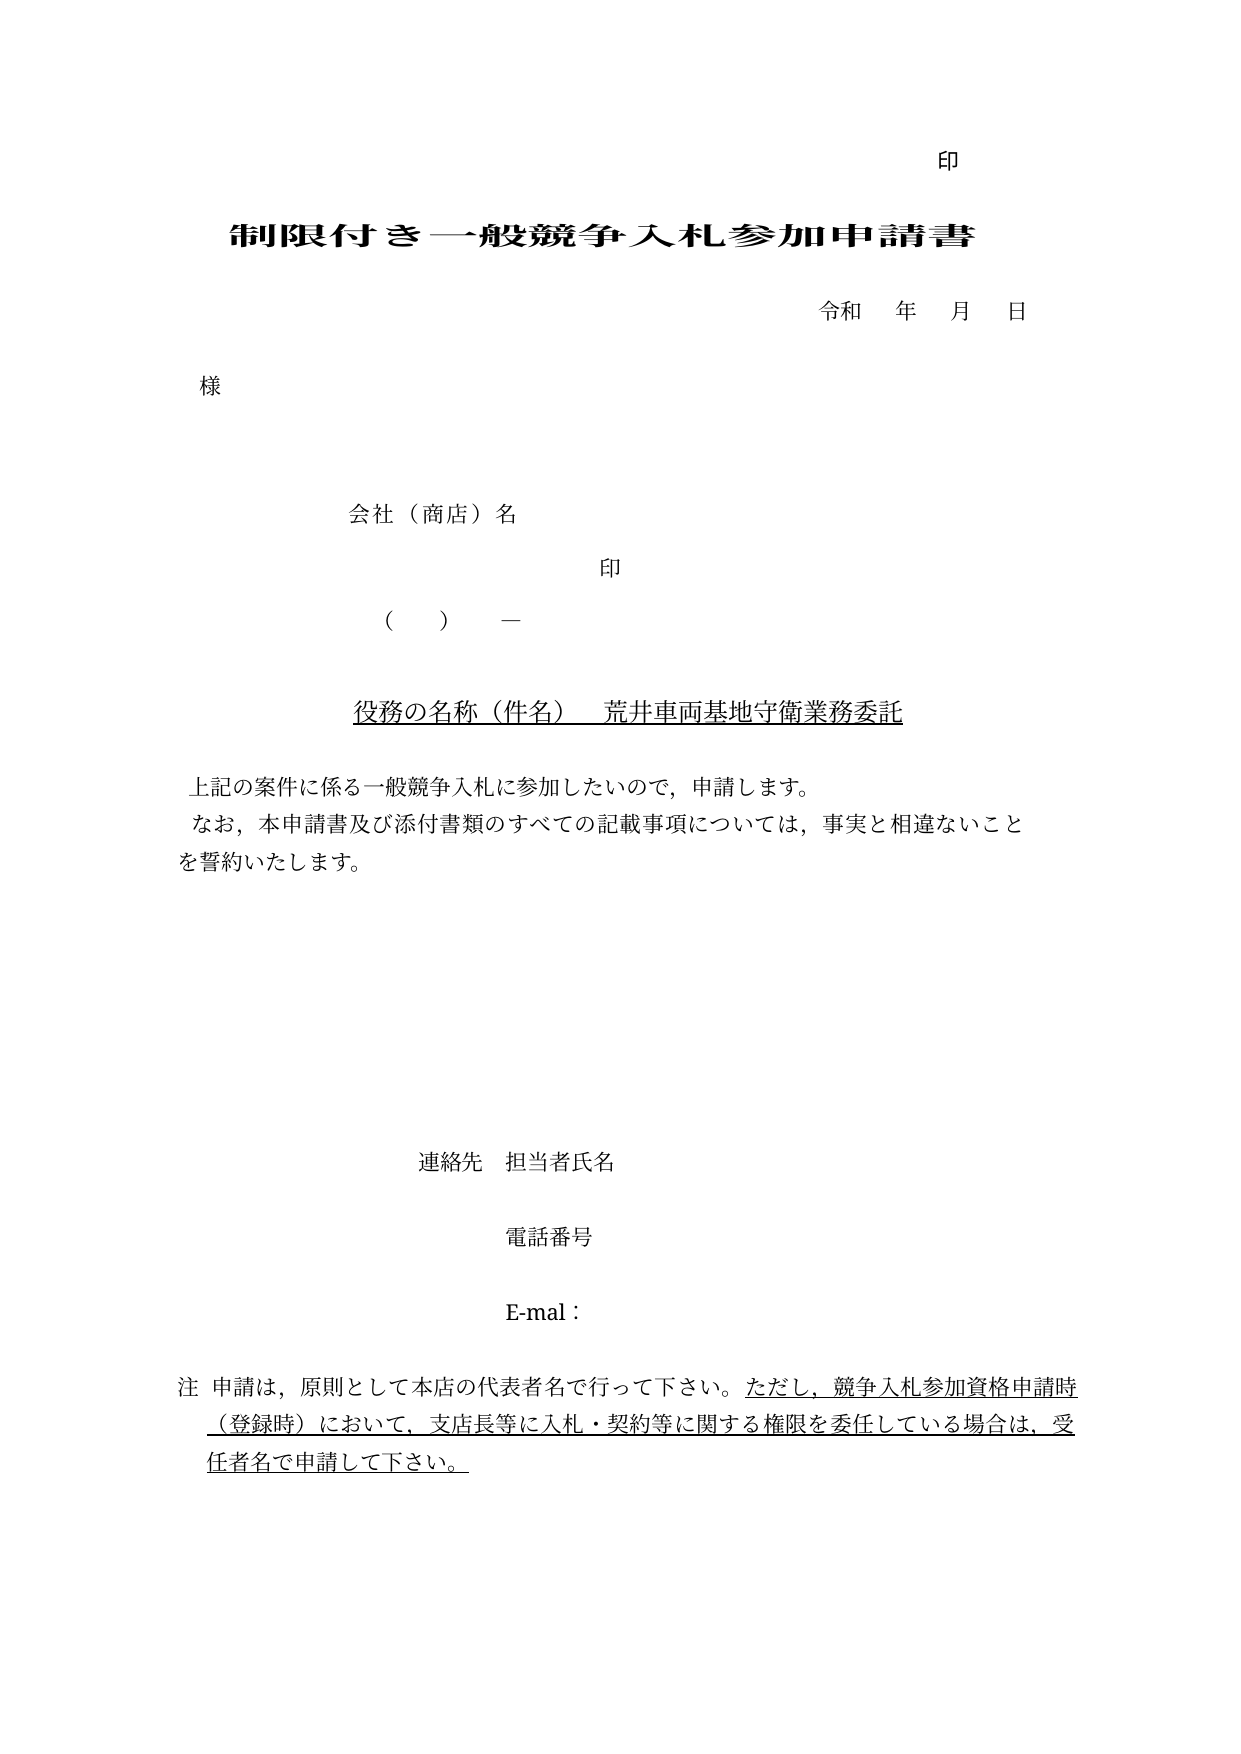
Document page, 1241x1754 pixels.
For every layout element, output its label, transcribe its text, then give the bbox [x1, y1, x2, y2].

text 連絡先 担当者氏名 [418, 1142, 1028, 1179]
text 会社（商店）名 [177, 494, 1028, 532]
text 令和 年 月 日 [177, 291, 1028, 329]
text 印 [177, 548, 1078, 585]
text （ ） ― [177, 601, 1028, 638]
text なお，本申請書及び添付書類のすべての記載事項については，事実と相違ないこと を誓約いたします。 [177, 804, 1028, 879]
text E-mal： [505, 1292, 1028, 1329]
text 役務の名称（件名） 荒井車両基地守衛業務委託 [177, 692, 1028, 729]
text 様 [177, 366, 1028, 404]
text 電話番号 [505, 1217, 1028, 1254]
text 上記の案件に係る一般競争入札に参加したいので，申請します。 [177, 767, 1078, 804]
text 印 [177, 141, 958, 179]
text 注 申請は，原則として本店の代表者名で行って下さい。ただし，競争入札参加資格申請時（登録時）において，支店長等に入札・契約等に関する権限を委任している場合は，受任者名で申請して下さい。 [177, 1367, 1078, 1479]
text 制限付き一般競争入札参加申請書 [177, 216, 1028, 254]
